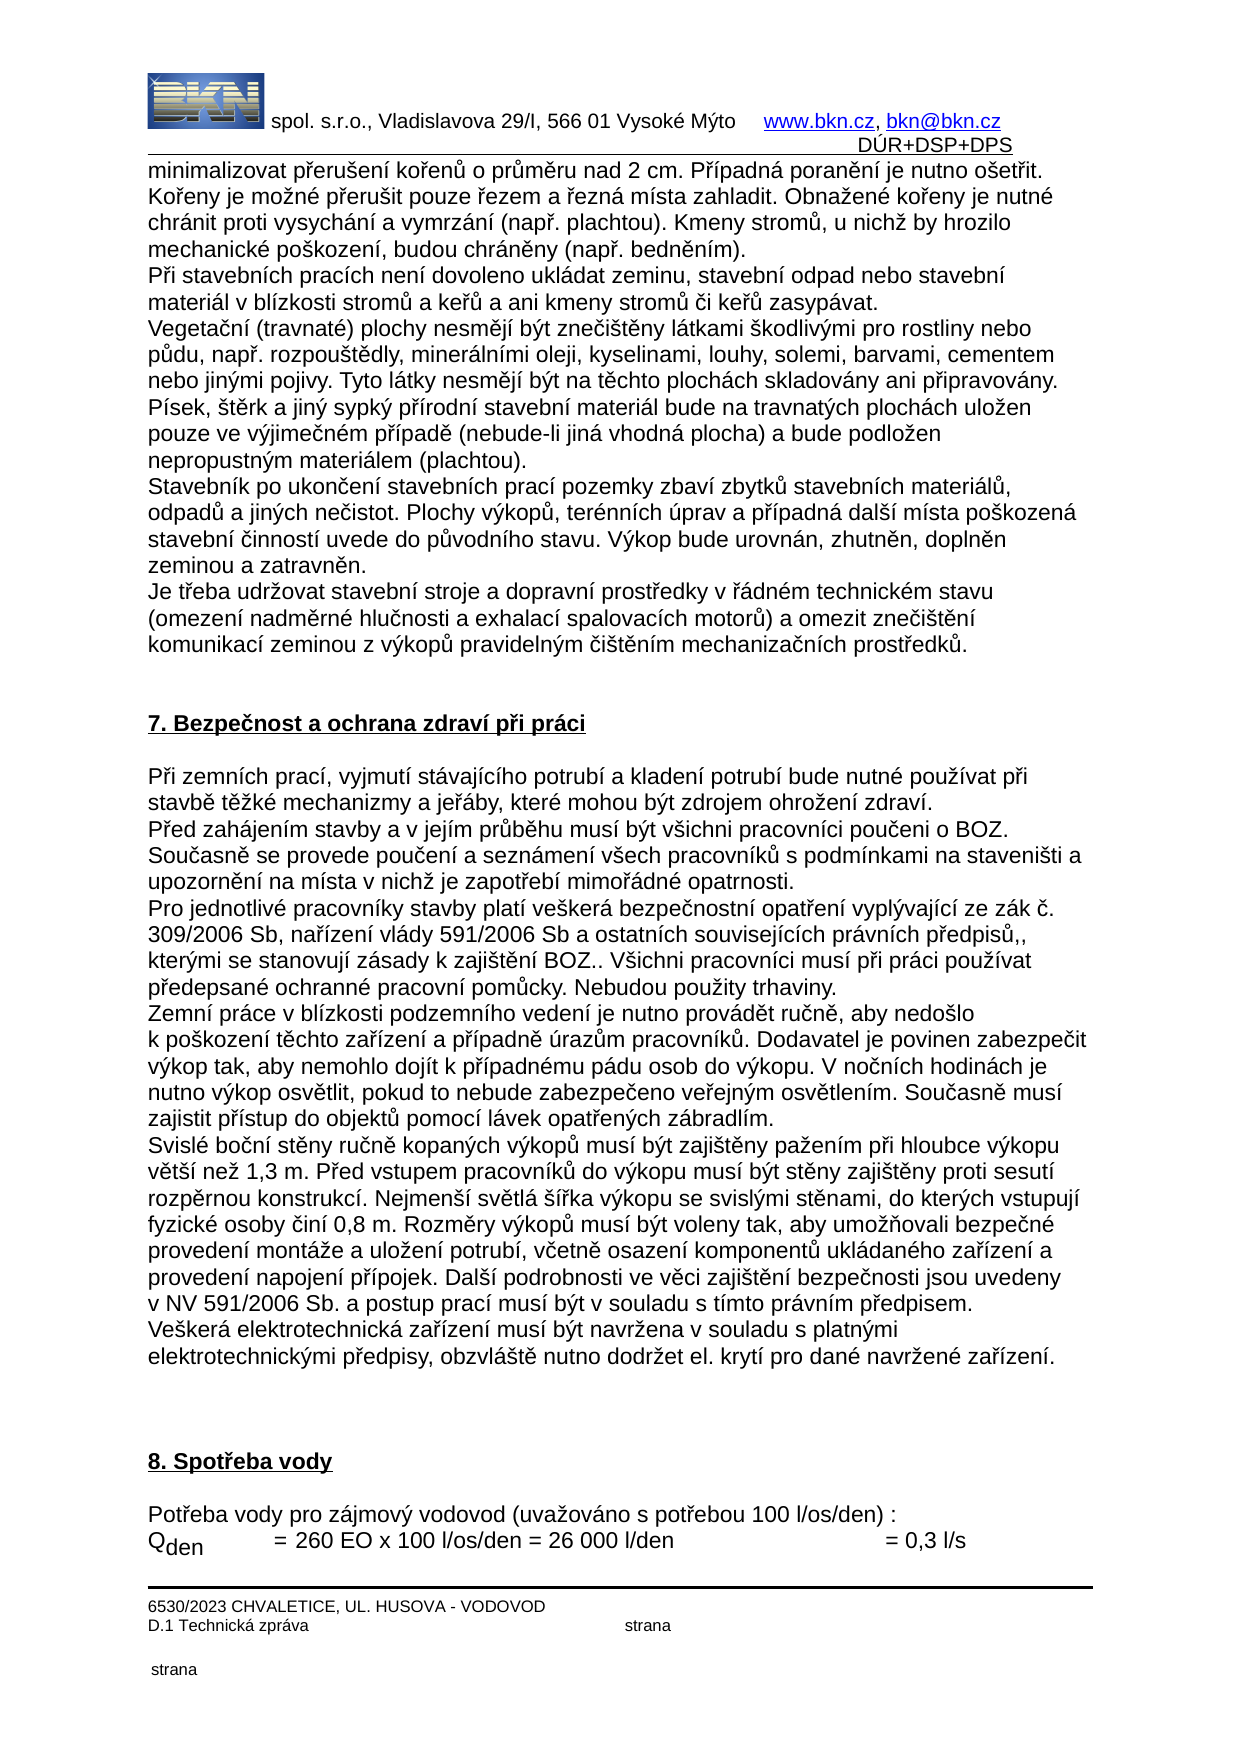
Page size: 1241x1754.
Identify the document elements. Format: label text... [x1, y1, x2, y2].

picture [147, 73, 265, 129]
text Vegetační (travnaté) plochy nesmějí být znečištěny látkami škodlivými pro rostliny nebo půdu, např. rozpouštědly, minerálními oleji, kyselinami, louhy, solemi, barvami, cementem nebo jinými pojivy. Tyto látky nesmějí být na těchto plochách skladovány ani připravovány. [148, 315, 1093, 394]
text Qden = 260 EO x 100 l/os/den = 26 000 l/den = 0,3 l/s [148, 1527, 1093, 1561]
text Písek, štěrk a jiný sypký přírodní stavební materiál bude na travnatých plochách uložen pouze ve výjimečném případě (nebude-li jiná vhodná plocha) a bude podložen nepropustným materiálem (plachtou). [148, 394, 1093, 473]
text Při zemních prací, vyjmutí stávajícího potrubí a kladení potrubí bude nutné používat při stavbě těžké mechanizmy a jeřáby, které mohou být zdrojem ohrožení zdraví. [148, 763, 1093, 816]
text 7. Bezpečnost a ochrana zdraví při práci [148, 710, 1093, 736]
text Potřeba vody pro zájmový vodovod (uvažováno s potřebou 100 l/os/den) : [148, 1501, 1093, 1527]
text Zemní práce v blízkosti podzemního vedení je nutno provádět ručně, aby nedošlo k poškození těchto zařízení a případně úrazům pracovníků. Dodavatel je povinen zabezpečit výkop tak, aby nemohlo dojít k případnému pádu osob do výkopu. V nočních hodinách je nutno výkop osvětlit, pokud to nebude zabezpečeno veřejným osvětlením. Současně musí zajistit přístup do objektů pomocí lávek opatřených zábradlím. [148, 1000, 1093, 1132]
text Veškerá elektrotechnická zařízení musí být navržena v souladu s platnými elektrotechnickými předpisy, obzvláště nutno dodržet el. krytí pro dané navržené zařízení. [148, 1316, 1093, 1369]
text Stavebník po ukončení stavebních prací pozemky zbaví zbytků stavebních materiálů, odpadů a jiných nečistot. Plochy výkopů, terénních úprav a případná další místa poškozená stavební činností uvede do původního stavu. Výkop bude urovnán, zhutněn, doplněn zeminou a zatravněn. [148, 473, 1093, 578]
text Svislé boční stěny ručně kopaných výkopů musí být zajištěny pažením při hloubce výkopu větší než . Před vstupem pracovníků do výkopu musí být stěny zajištěny proti sesutí rozpěrnou konstrukcí. Nejmenší světlá šířka výkopu se svislými stěnami, do kterých vstupují fyzické osoby činí . Rozměry výkopů musí být voleny tak, aby umožňovali bezpečné provedení montáže a uložení potrubí, včetně osazení komponentů ukládaného zařízení a provedení napojení přípojek. Další podrobnosti ve věci zajištění bezpečnosti jsou uvedeny v NV 591/2006 Sb. a postup prací musí být v souladu s tímto právním předpisem. [148, 1132, 1093, 1316]
text Pro jednotlivé pracovníky stavby platí veškerá bezpečnostní opatření vyplývající ze zák č. 309/2006 Sb, nařízení vlády 591/2006 Sb a ostatních souvisejících právních předpisů,, kterými se stanovují zásady k zajištění BOZ.. Všichni pracovníci musí při práci používat předepsané ochranné pracovní pomůcky. Nebudou použity trhaviny. [148, 894, 1093, 1000]
text Před zahájením stavby a v jejím průběhu musí být všichni pracovníci poučeni o BOZ. Současně se provede poučení a seznámení všech pracovníků s podmínkami na staveništi a upozornění na místa v nichž je zapotřebí mimořádné opatrnosti. [148, 816, 1093, 894]
text Při stavebních pracích není dovoleno ukládat zeminu, stavební odpad nebo stavební materiál v blízkosti stromů a keřů a ani kmeny stromů či keřů zasypávat. [148, 262, 1093, 315]
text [148, 157, 1093, 262]
text 8. Spotřeba vody [148, 1448, 1093, 1474]
text Je třeba udržovat stavební stroje a dopravní prostředky v řádném technickém stavu (omezení nadměrné hlučnosti a exhalací spalovacích motorů) a omezit znečištění komunikací zeminou z výkopů pravidelným čištěním mechanizačních prostředků. [148, 578, 1093, 657]
